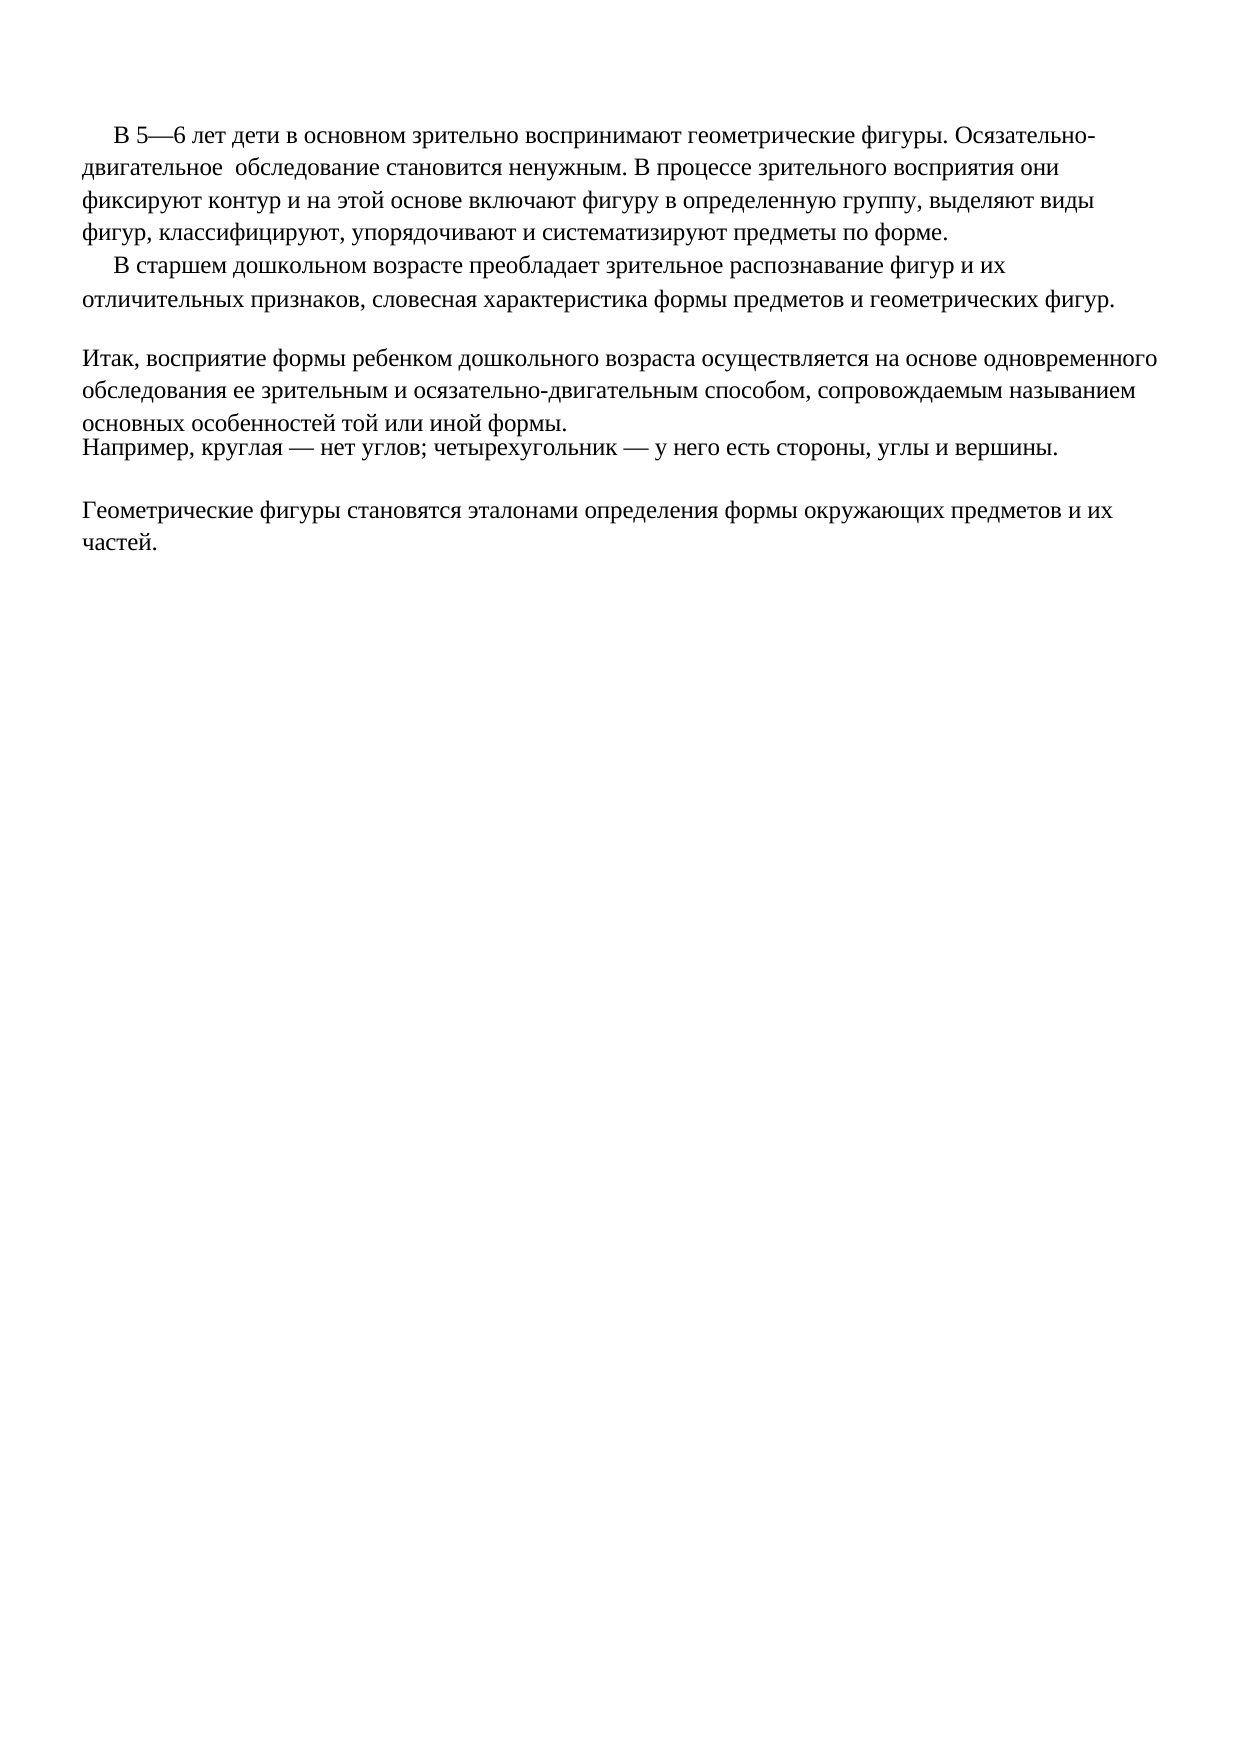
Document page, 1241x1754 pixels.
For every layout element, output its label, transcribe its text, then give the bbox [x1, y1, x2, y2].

text В старшем дошкольном возрасте преобладает зрительное распознавание фигур и их отличительных признаков, словесная характеристика формы предметов и геометрических фигур. [82, 247, 1119, 314]
text Геометрические фигуры становятся эталонами определения формы окружающих предметов и их частей. [82, 492, 1161, 556]
text Например, круглая — нет углов; четырехугольник — у него есть стороны, углы и вершины. [82, 437, 1161, 460]
text Итак, восприятие формы ребенком дошкольного возраста осуществляется на основе одновременного обследования ее зрительным и осязательно-двигательным способом, сопровождаемым называнием основных особенностей той или иной формы. [82, 340, 1161, 437]
text В 5—6 лет дети в основном зрительно воспринимают геометрические фигуры. Осязательнодвигательное обследование становится ненужным. В процессе зрительного восприятия они фиксируют контур и на этой основе включают фигуру в определенную группу, выделяют виды фигур, классифицируют, упорядочивают и систематизируют предметы по форме. [82, 117, 1119, 247]
